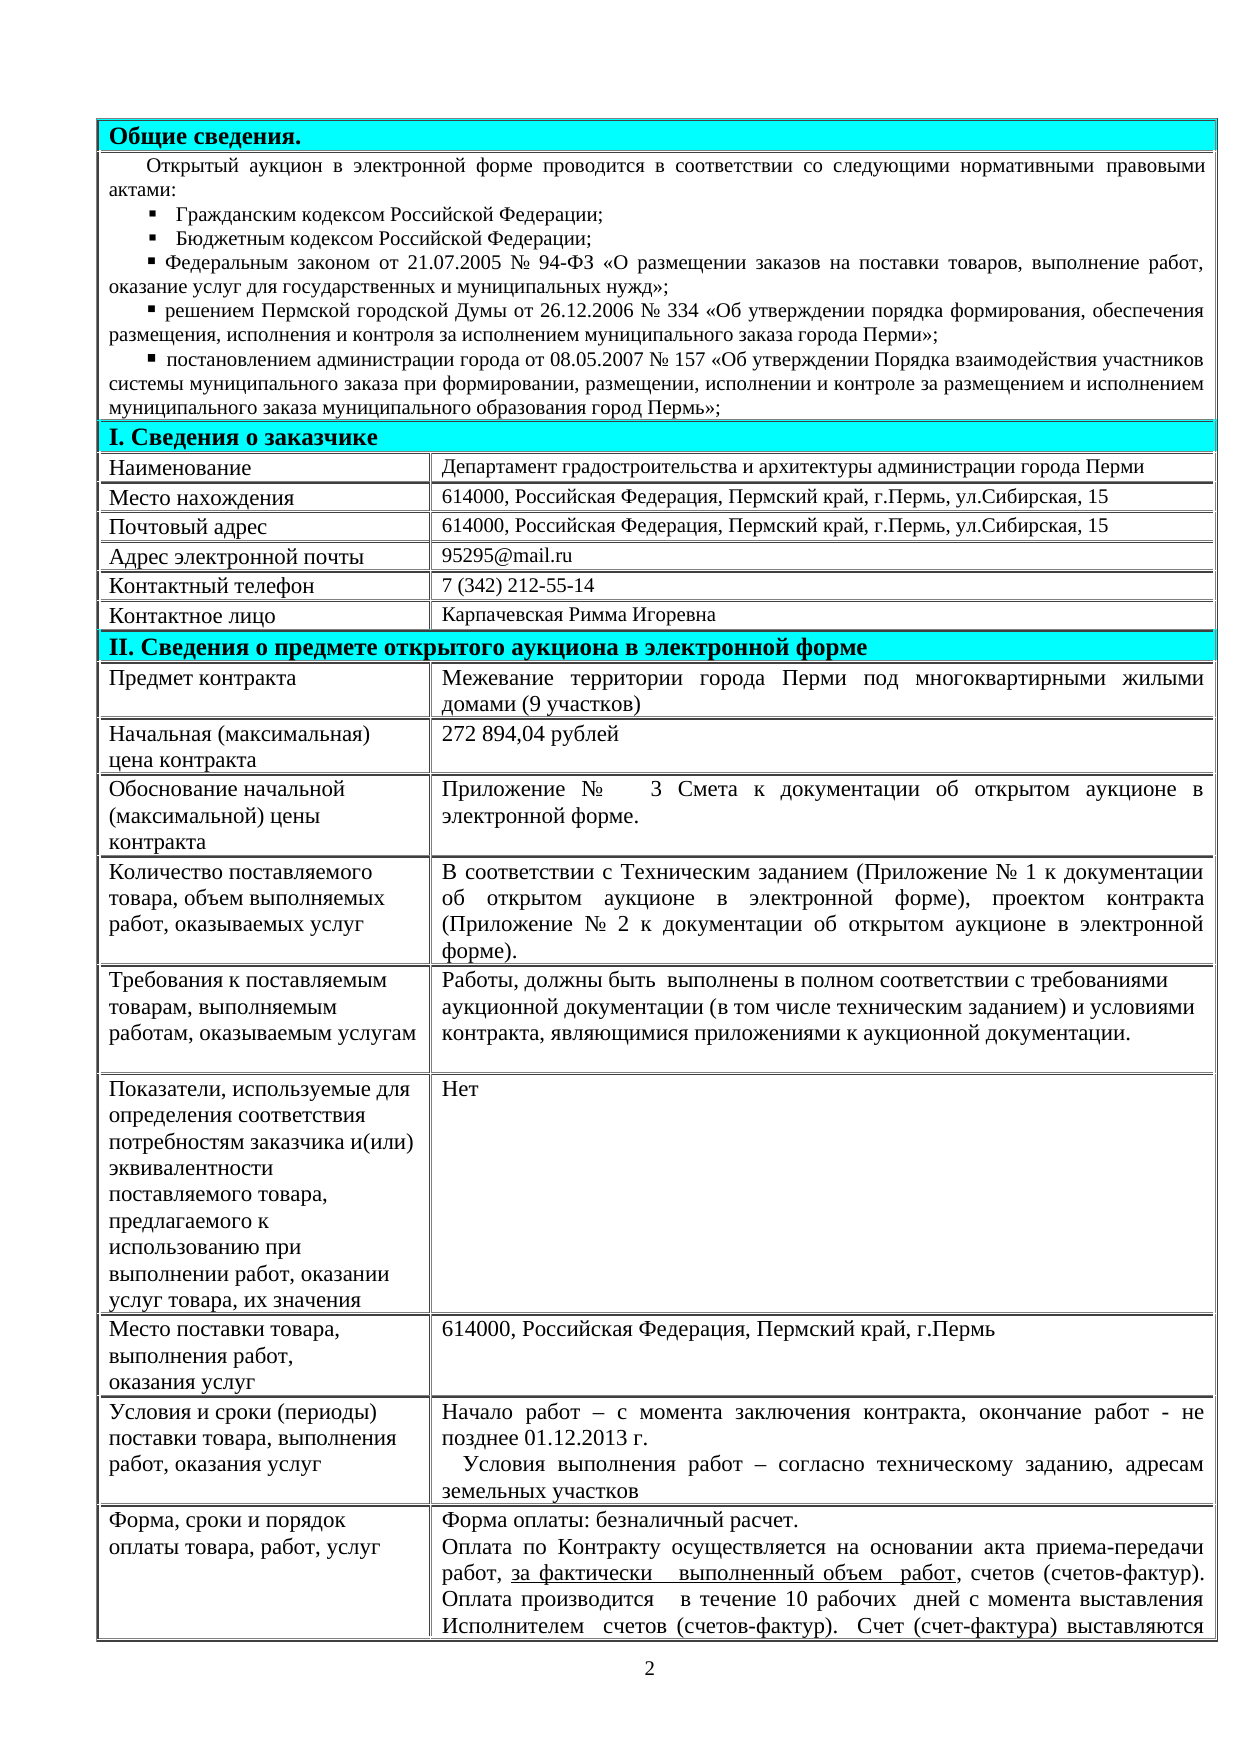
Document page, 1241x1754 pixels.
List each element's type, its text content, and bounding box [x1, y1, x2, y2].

table_cell Наименование [99, 451, 429, 481]
table_cell Контактный телефон [97, 569, 430, 599]
table_cell В соответствии с Техническим заданием (Приложение № 1 к документации об открытом аукционе в электронной форме), проектом контракта (Приложение № 2 к документации об открытом аукционе в электронной форме). [432, 855, 1217, 963]
table_cell Показатели, используемые для определения соответствия потребностям заказчика и(или) эквивалентности поставляемого товара, предлагаемого к использованию при выполнении работ, оказании услуг товара, их значения [99, 1072, 429, 1312]
table_cell Работы, должны быть выполнены в полном соответствии с требованиями аукционной документации (в том числе техническим заданием) и условиями контракта, являющимися приложениями к аукционной документации. [430, 963, 1217, 1072]
table_cell Место нахождения [97, 481, 429, 510]
table_cell Карпачевская Римма Игоревна [432, 599, 1215, 628]
table_header Общие сведения. [99, 121, 1215, 150]
table_cell Начальная (максимальная) цена контракта [97, 716, 430, 772]
table_cell Предмет контракта [97, 660, 430, 716]
table_cell 614000, Российская Федерация, Пермский край, г.Пермь, ул.Сибирская, 15 [432, 481, 1217, 510]
table_cell Требования к поставляемым товарам, выполняемым работам, оказываемым услугам [97, 963, 430, 1072]
table_cell 95295@mail.ru [432, 540, 1215, 569]
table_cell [97, 1503, 430, 1638]
table_cell Почтовый адрес [99, 510, 429, 540]
table_cell Приложение № 3 Смета к документации об открытом аукционе в электронной форме. [432, 772, 1215, 854]
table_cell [430, 1503, 1217, 1638]
table_cell Условия и сроки (периоды) поставки товара, выполнения работ, оказания услуг [97, 1395, 429, 1503]
table_cell Обоснование начальной (максимальной) цены контракта [99, 772, 429, 854]
table_cell Департамент градостроительства и архитектуры администрации города Перми [432, 451, 1215, 481]
table_cell Начало работ – с момента заключения контракта, окончание работ - не позднее 01.12.2013 г. Условия выполнения работ – согласно техническому заданию, адресам земельных участков [432, 1395, 1217, 1503]
table_cell Нет [432, 1072, 1215, 1312]
table_cell II. Сведения о предмете открытого аукциона в электронной форме [97, 629, 1217, 660]
table_cell 7 (342) 212-55-14 [430, 569, 1217, 599]
table_cell 272 894,04 рублей [430, 716, 1217, 772]
table_cell Открытый аукцион в электронной форме проводится в соответствии со следующими нормативными правовыми актами: Гражданским кодексом Российской Федерации; Бюджетным кодексом Российской Федерации; Федеральным законом от 21.07.2005 № 94-ФЗ «О размещении заказов на поставки товаров, выполнение работ, оказание услуг для государственных и муниципальных нужд»; решением Пермской городской Думы от 26.12.2006 № 334 «Об утверждении порядка формирования, обеспечения размещения, исполнения и контроля за исполнением муниципального заказа города Перми»; постановлением администрации города от 08.05.2007 № 157 «Об утверждении Порядка взаимодействия участников системы муниципального заказа при формировании, размещении, исполнении и контроле за размещением и исполнением муниципального заказа муниципального образования город Пермь»; [99, 150, 1215, 419]
table_cell Количество поставляемого товара, объем выполняемых работ, оказываемых услуг [97, 855, 429, 963]
table_cell 614000, Российская Федерация, Пермский край, г.Пермь, ул.Сибирская, 15 [432, 510, 1215, 540]
table_cell Межевание территории города Перми под многоквартирными жилыми домами (9 участков) [430, 660, 1217, 716]
table_cell 614000, Российская Федерация, Пермский край, г.Пермь [432, 1312, 1215, 1394]
table_cell Сведения о заказчике [99, 419, 1215, 451]
table_cell Адрес электронной почты [99, 540, 429, 569]
table_cell Контактное лицо [99, 599, 429, 628]
table_cell Место поставки товара, выполнения работ, оказания услуг [99, 1312, 429, 1394]
